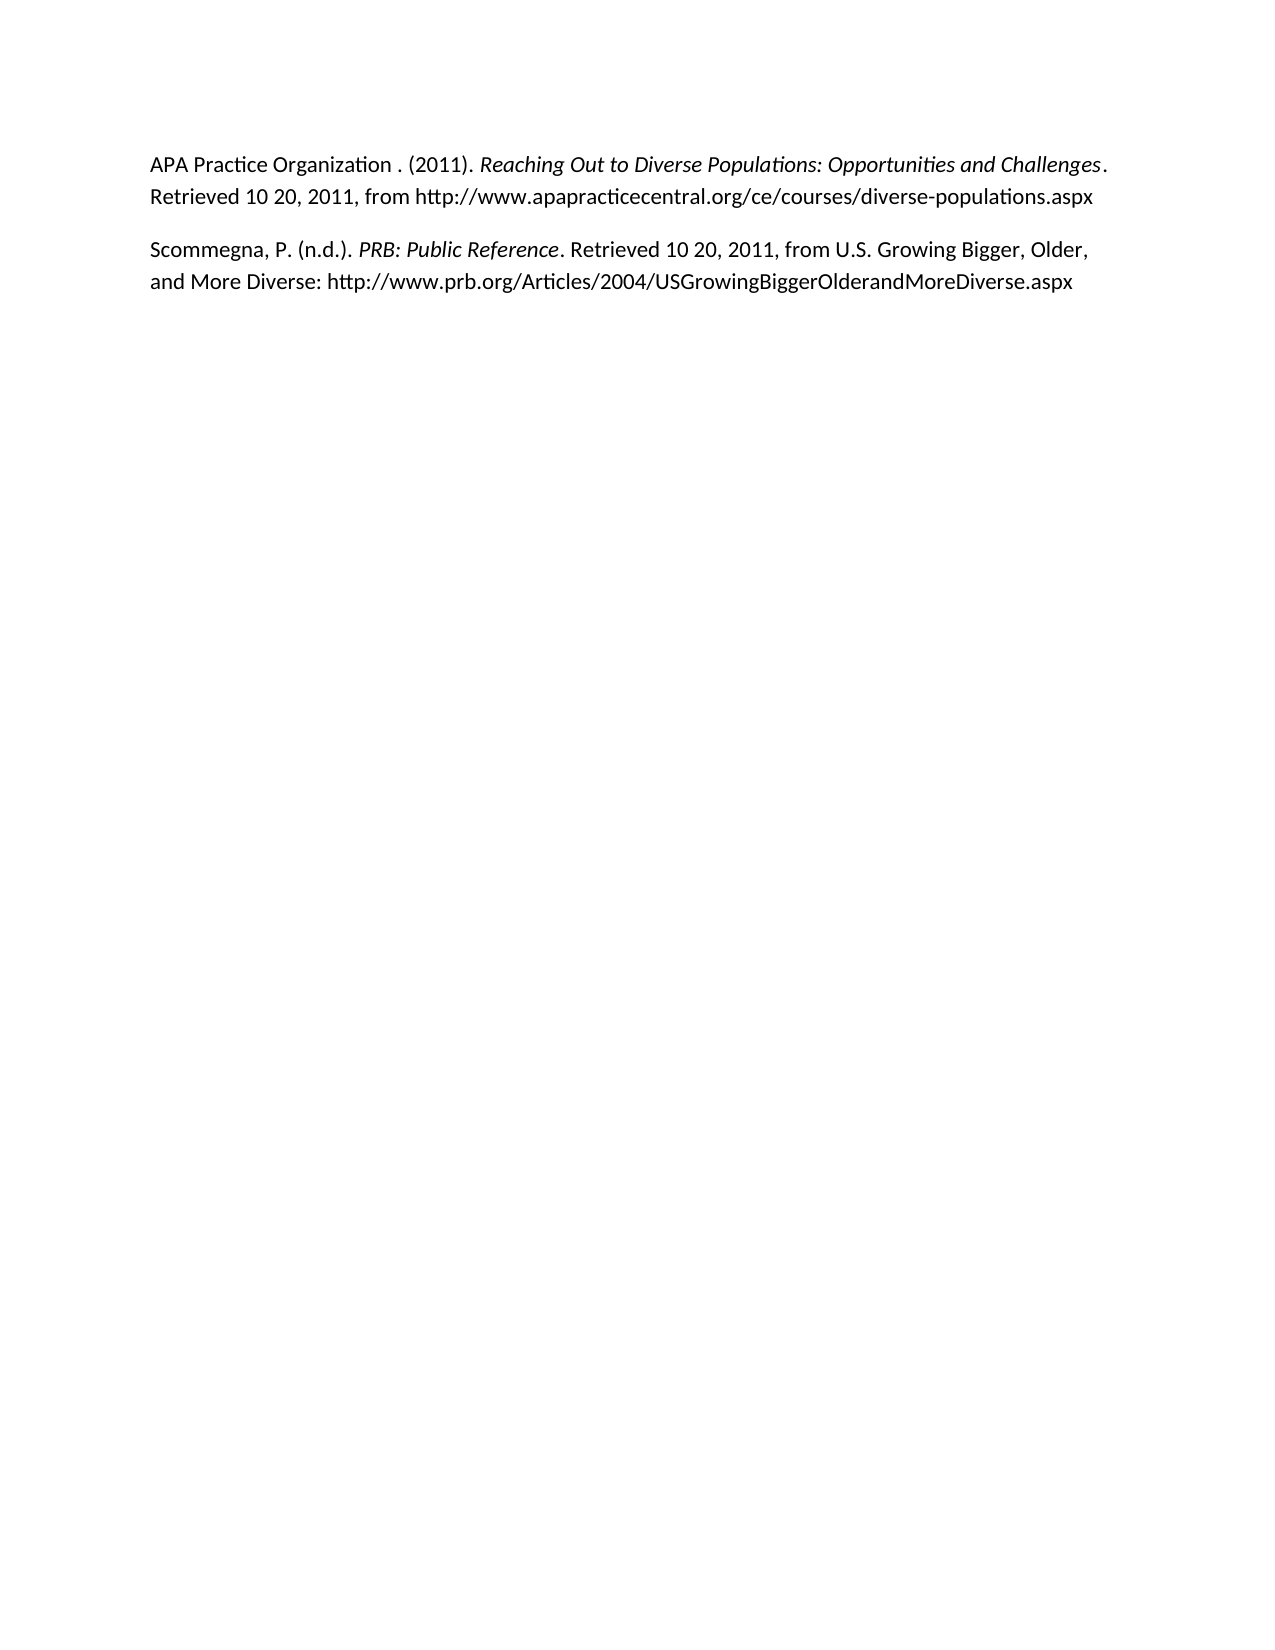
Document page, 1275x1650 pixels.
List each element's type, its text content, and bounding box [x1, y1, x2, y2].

text Scommegna, P. (n.d.). PRB: Public Reference. Retrieved 10 20, 2011, from U.S. Growing Bigger, Older, and More Diverse: http://www.prb.org/Articles/2004/USGrowingBiggerOlderandMoreDiverse.aspx [150, 235, 1125, 295]
text APA Practice Organization . (2011). Reaching Out to Diverse Populations: Opportunities and Challenges. Retrieved 10 20, 2011, from http://www.apapracticecentral.org/ce/courses/diverse-populations.aspx [150, 150, 1125, 210]
